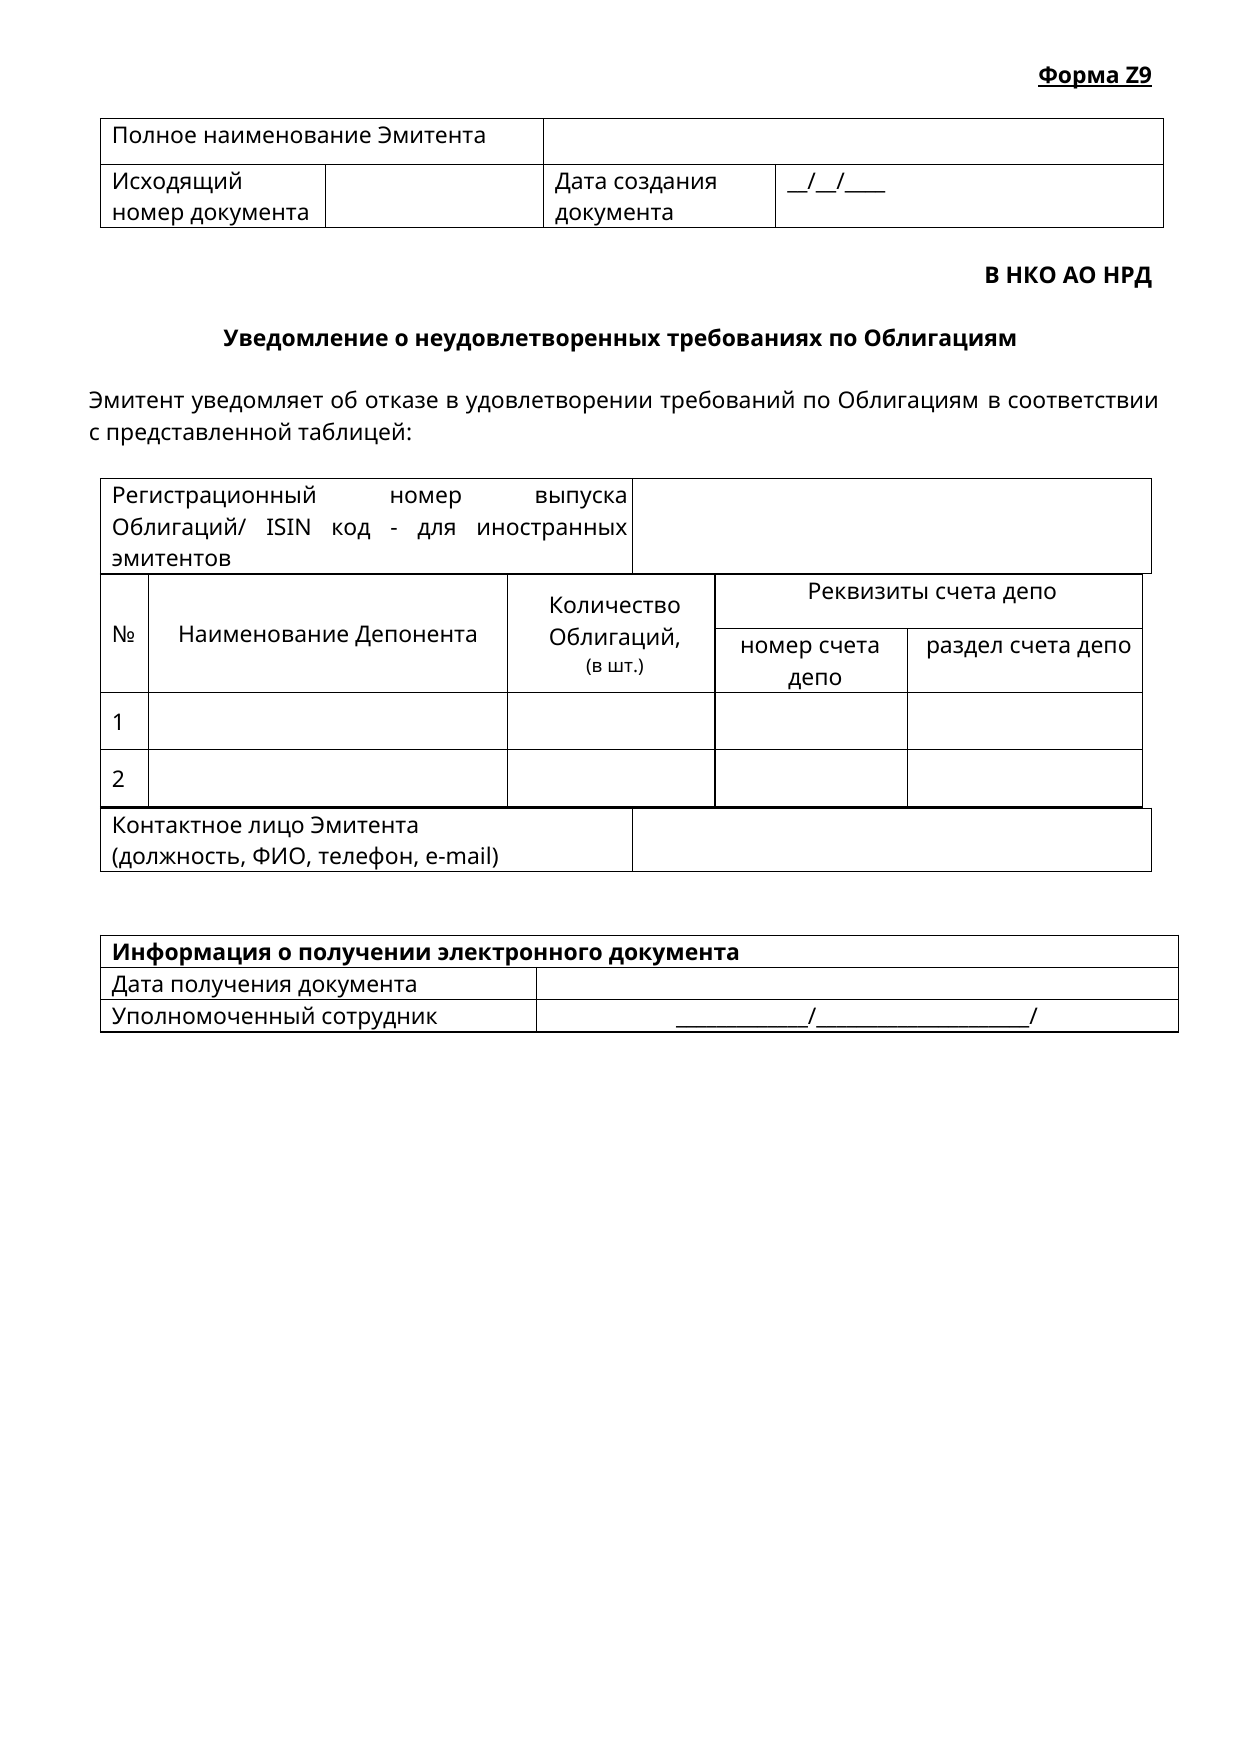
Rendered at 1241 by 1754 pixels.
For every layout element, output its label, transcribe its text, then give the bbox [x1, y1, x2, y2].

table_header Полное наименование Эмитента [101, 119, 543, 164]
table_cell [908, 693, 1142, 749]
table_header [633, 479, 1151, 573]
table_cell [716, 693, 907, 749]
table_cell [908, 750, 1142, 806]
table_cell 1 [101, 693, 148, 749]
table_cell [326, 165, 543, 227]
table_header Регистрационный номер выпуска Облигаций/ ISIN код - для иностранных эмитентов [101, 479, 632, 573]
table_cell [508, 750, 714, 806]
text Уведомление о неудовлетворенных требованиях по Облигациям [89, 322, 1152, 353]
table_cell раздел счета депо [908, 629, 1142, 692]
table_cell __/__/____ [776, 165, 1163, 227]
table_cell _____________/_____________________/ [537, 1000, 1178, 1031]
text Эмитент уведомляет об отказе в удовлетворении требований по Облигациям в соответствии с представленной таблицей: [89, 384, 1159, 447]
text Форма Z9 [89, 59, 1152, 118]
table_cell номер счета депо [716, 629, 907, 692]
table_cell Дата получения документа [101, 968, 536, 999]
table_header Наименование Депонента [149, 575, 507, 692]
table_cell Дата создания документа [544, 165, 775, 227]
table_header Контактное лицо Эмитента (должность, ФИО, телефон, e-mail) [101, 809, 632, 871]
table_header Информация о получении электронного документа [101, 936, 1178, 967]
table_cell [149, 693, 507, 749]
table_cell [537, 968, 1178, 999]
table_cell Уполномоченный сотрудник [101, 1000, 536, 1031]
table_cell Исходящий номер документа [101, 165, 325, 227]
table_header [544, 119, 1163, 164]
table_cell [716, 750, 907, 806]
table_header № [101, 575, 148, 692]
table_cell [508, 693, 714, 749]
table_cell 2 [101, 750, 148, 806]
table_cell [149, 750, 507, 806]
table_header Количество Облигаций, (в шт.) [508, 575, 714, 692]
table_header Реквизиты счета депо [716, 575, 1142, 628]
text В НКО АО НРД [780, 259, 1152, 291]
table_header [633, 809, 1151, 871]
